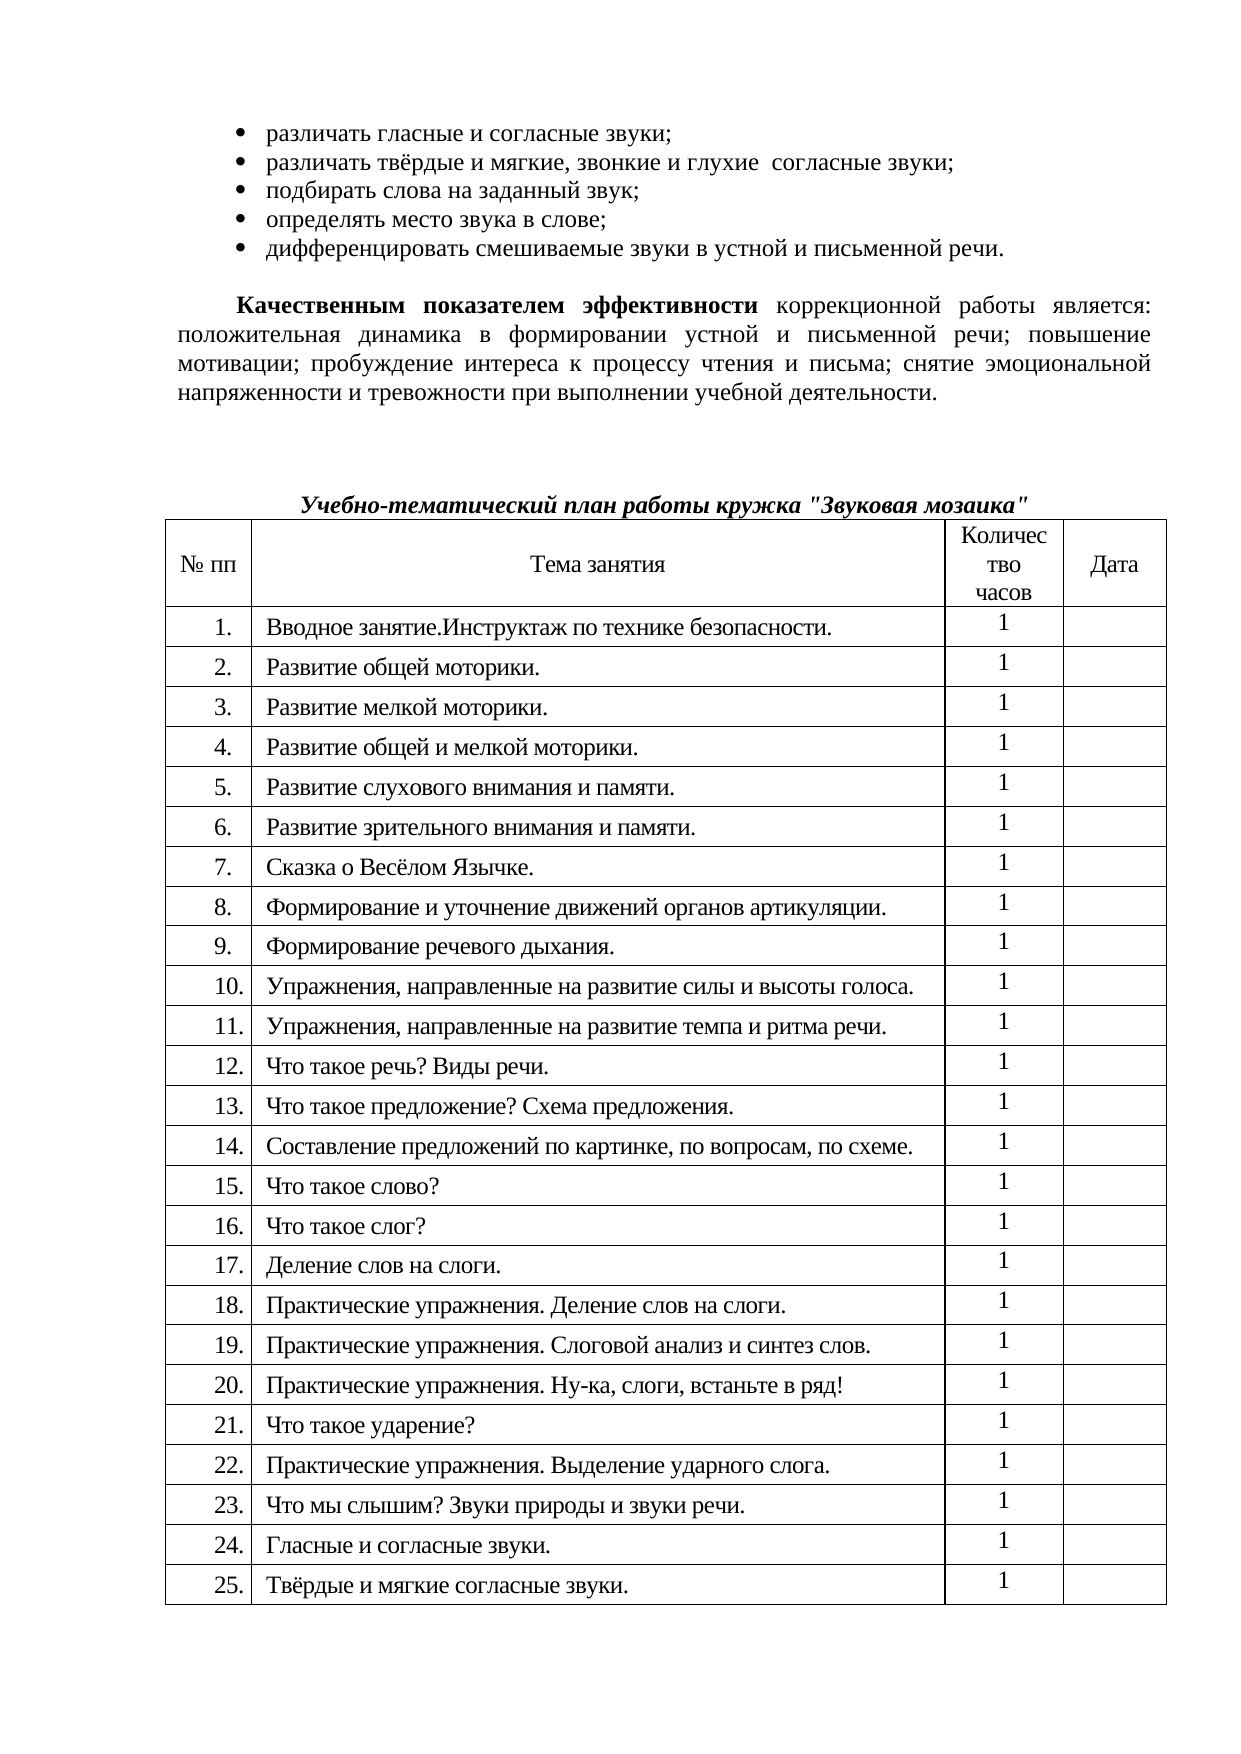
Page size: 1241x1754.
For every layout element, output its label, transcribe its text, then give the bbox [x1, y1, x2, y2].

table_cell [1064, 1246, 1166, 1284]
table_cell 1 [946, 1006, 1063, 1045]
table_cell 1 [946, 1445, 1063, 1484]
table_cell [1064, 607, 1166, 646]
table_cell 1 [946, 1206, 1063, 1244]
text Качественным показателем эффективности коррекционной работы является: положительная динамика в формировании устной и письменной речи; повышение мотивации; пробуждение интереса к процессу чтения и письма; снятие эмоциональной напряженности и тревожности при выполнении учебной деятельности. [177, 291, 1152, 406]
table_cell [166, 1206, 251, 1244]
table_cell [1064, 1365, 1166, 1404]
text Учебно-тематический план работы кружка "Звуковая мозаика" [177, 490, 1152, 519]
table_cell [1064, 767, 1166, 806]
table_cell Развитие слухового внимания и памяти. [252, 767, 944, 806]
table_cell Сказка о Весёлом Язычке. [252, 847, 944, 886]
table_cell Развитие общей моторики. [252, 647, 944, 686]
table_cell [1064, 1166, 1166, 1205]
table_cell [166, 1485, 251, 1524]
table_cell [166, 887, 251, 925]
table_cell Вводное занятие.Инструктаж по технике безопасности. [252, 607, 944, 646]
table_cell [1064, 647, 1166, 686]
table_cell [166, 607, 251, 646]
table_cell [166, 1046, 251, 1085]
table_cell [1064, 727, 1166, 766]
table_cell [1064, 1086, 1166, 1125]
table_cell [166, 1126, 251, 1165]
table_header Дата [1064, 520, 1166, 606]
table_cell [1064, 1485, 1166, 1524]
table_cell [166, 1006, 251, 1045]
table_cell [1064, 687, 1166, 726]
table_cell [1064, 1565, 1166, 1604]
table_cell 1 [946, 1365, 1063, 1404]
table_cell [166, 687, 251, 726]
table_cell 1 [946, 607, 1063, 646]
table_cell 1 [946, 1166, 1063, 1205]
table_cell [166, 1325, 251, 1364]
table_cell [1064, 1525, 1166, 1564]
table_cell [1064, 966, 1166, 1005]
table_cell Что такое ударение? [252, 1405, 944, 1444]
table_cell 1 [946, 847, 1063, 886]
table_cell Формирование речевого дыхания. [252, 926, 944, 965]
table_cell Что мы слышим? Звуки природы и звуки речи. [252, 1485, 944, 1524]
list подбирать слова на заданный звук; [236, 176, 1152, 204]
table_header Тема занятия [252, 520, 944, 606]
table_cell Развитие общей и мелкой моторики. [252, 727, 944, 766]
table_cell [1064, 1445, 1166, 1484]
table_cell [166, 926, 251, 965]
table_cell [1064, 807, 1166, 846]
table_cell 1 [946, 1565, 1063, 1604]
table_cell 1 [946, 1405, 1063, 1444]
table_cell [166, 1525, 251, 1564]
table_cell [166, 847, 251, 886]
list различать твёрдые и мягкие, звонкие и глухие согласные звуки; [236, 147, 1152, 176]
table_cell Развитие зрительного внимания и памяти. [252, 807, 944, 846]
table_cell 1 [946, 887, 1063, 925]
table_cell 1 [946, 1086, 1063, 1125]
table_cell [1064, 1206, 1166, 1244]
list различать гласные и согласные звуки; [236, 118, 1152, 147]
table_header № пп [166, 520, 251, 606]
list определять место звука в слове; [236, 204, 1152, 233]
table_cell 1 [946, 1286, 1063, 1324]
table_cell Формирование и уточнение движений органов артикуляции. [252, 887, 944, 925]
table_cell 1 [946, 1126, 1063, 1165]
table_header Количество часов [946, 520, 1063, 606]
table_cell Составление предложений по картинке, по вопросам, по схеме. [252, 1126, 944, 1165]
list дифференцировать смешиваемые звуки в устной и письменной речи. [236, 233, 1152, 262]
table_cell [166, 727, 251, 766]
table_cell [166, 1246, 251, 1284]
table_cell [166, 1365, 251, 1404]
table_cell [1064, 1286, 1166, 1324]
table_cell Упражнения, направленные на развитие темпа и ритма речи. [252, 1006, 944, 1045]
table_cell Практические упражнения. Ну-ка, слоги, встаньте в ряд! [252, 1365, 944, 1404]
table_cell [1064, 887, 1166, 925]
table_cell [1064, 1126, 1166, 1165]
table_cell Развитие мелкой моторики. [252, 687, 944, 726]
table_cell Деление слов на слоги. [252, 1246, 944, 1284]
table_cell [166, 647, 251, 686]
table_cell [166, 1565, 251, 1604]
table_cell [166, 1286, 251, 1324]
table_cell 1 [946, 1046, 1063, 1085]
table_cell [1064, 1006, 1166, 1045]
table_cell [166, 1166, 251, 1205]
table_cell Практические упражнения. Слоговой анализ и синтез слов. [252, 1325, 944, 1364]
table_cell 1 [946, 1325, 1063, 1364]
table_cell Упражнения, направленные на развитие силы и высоты голоса. [252, 966, 944, 1005]
table_cell Что такое слог? [252, 1206, 944, 1244]
table_cell 1 [946, 647, 1063, 686]
table_cell Практические упражнения. Деление слов на слоги. [252, 1286, 944, 1324]
table_cell [1064, 1325, 1166, 1364]
table_cell Твёрдые и мягкие согласные звуки. [252, 1565, 944, 1604]
table_cell Практические упражнения. Выделение ударного слога. [252, 1445, 944, 1484]
table_cell 1 [946, 966, 1063, 1005]
table_cell Что такое речь? Виды речи. [252, 1046, 944, 1085]
table_cell Что такое слово? [252, 1166, 944, 1205]
table_cell [166, 1086, 251, 1125]
table_cell [166, 1445, 251, 1484]
table_cell 1 [946, 1485, 1063, 1524]
table_cell Что такое предложение? Схема предложения. [252, 1086, 944, 1125]
table_cell [1064, 1046, 1166, 1085]
table_cell 1 [946, 1246, 1063, 1284]
table_cell [1064, 1405, 1166, 1444]
table_cell [1064, 926, 1166, 965]
table_cell [166, 1405, 251, 1444]
table_cell [166, 966, 251, 1005]
table_cell 1 [946, 807, 1063, 846]
table_cell [166, 807, 251, 846]
table_cell 1 [946, 767, 1063, 806]
table_cell 1 [946, 687, 1063, 726]
table_cell 1 [946, 1525, 1063, 1564]
table_cell 1 [946, 926, 1063, 965]
table_cell Гласные и согласные звуки. [252, 1525, 944, 1564]
table_cell 1 [946, 727, 1063, 766]
table_cell [1064, 847, 1166, 886]
table_cell [166, 767, 251, 806]
